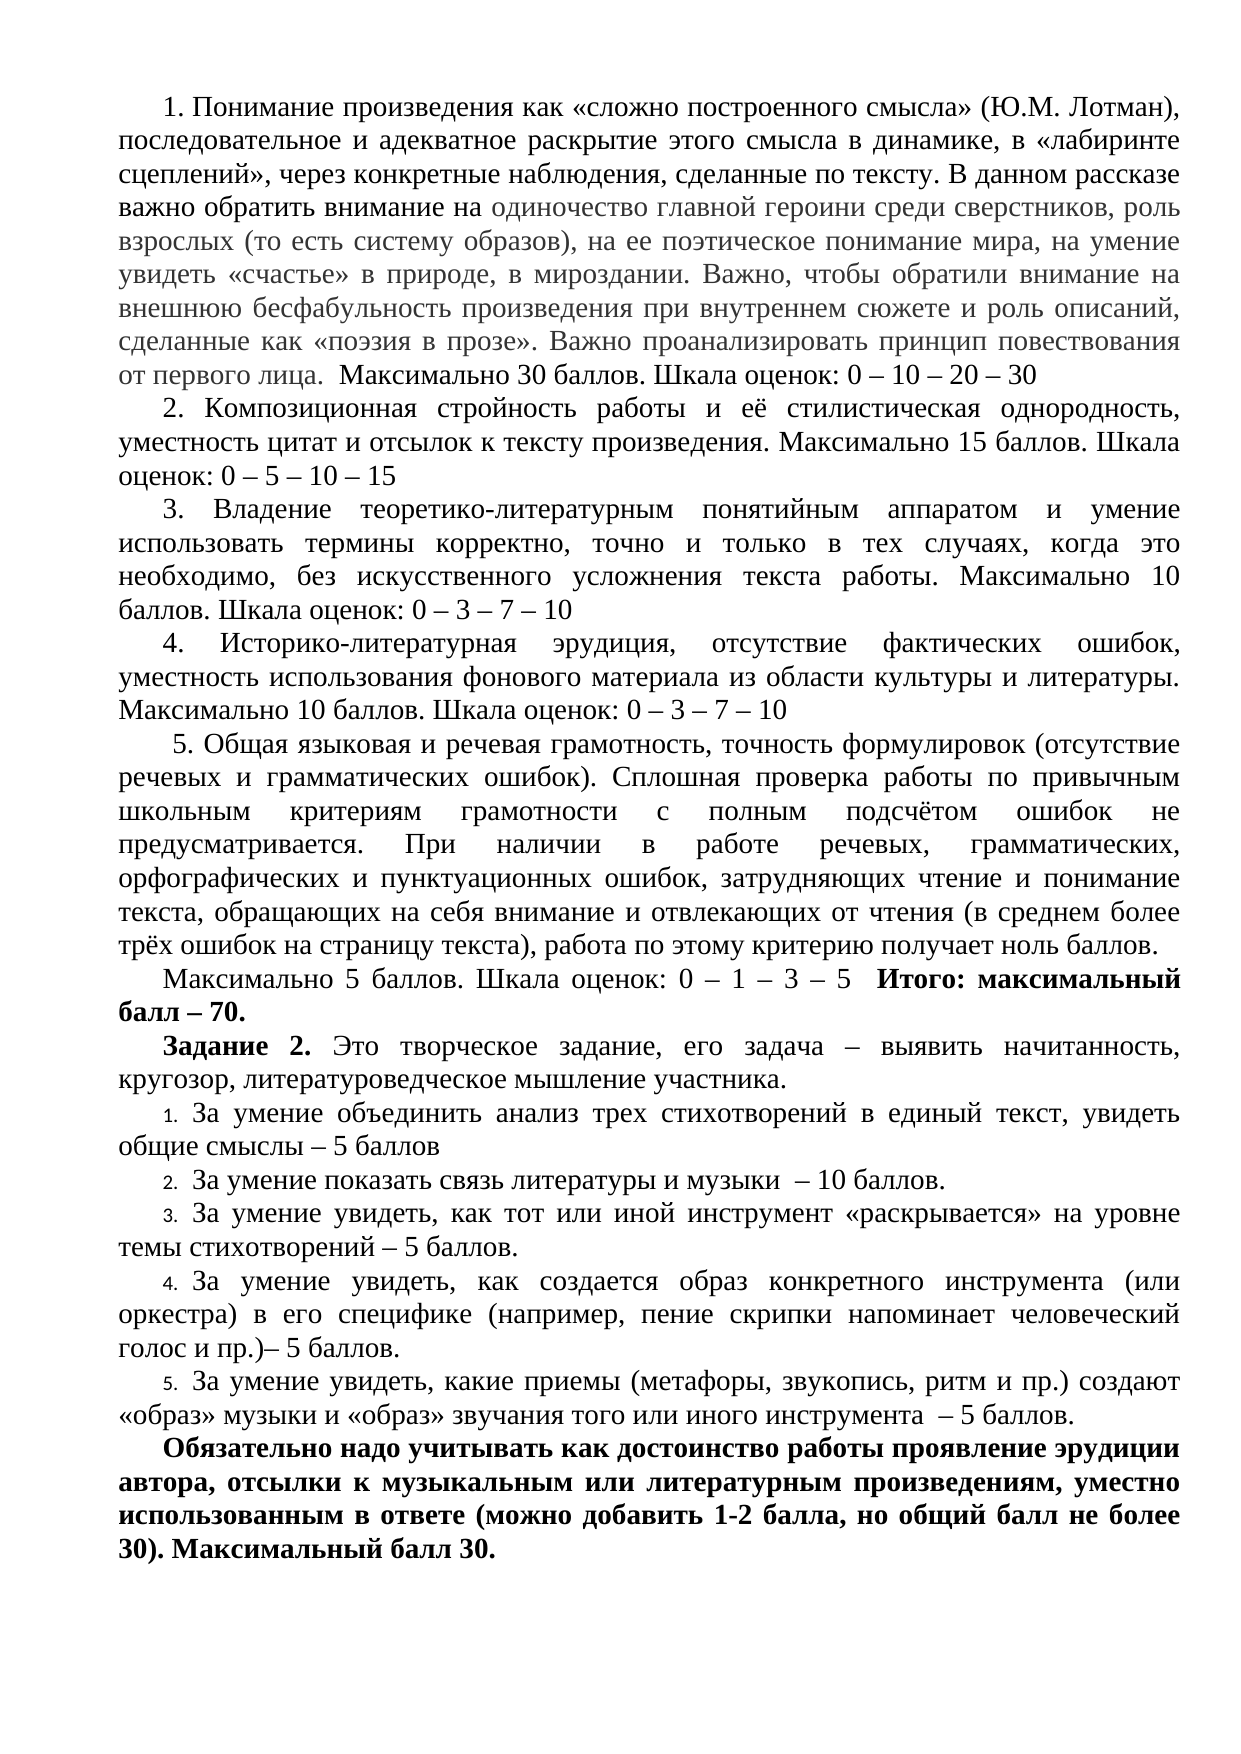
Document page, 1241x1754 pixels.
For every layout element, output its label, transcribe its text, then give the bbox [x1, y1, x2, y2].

text 4. Историко-литературная эрудиция, отсутствие фактических ошибок, уместность использования фонового материала из области культуры и литературы. Максимально 10 баллов. Шкала оценок: 0 – 3 – 7 – 10 [118, 625, 1181, 726]
text 5. Общая языковая и речевая грамотность, точность формулировок (отсутствие речевых и грамматических ошибок). Сплошная проверка работы по привычным школьным критериям грамотности с полным подсчётом ошибок не предусматривается. При наличии в работе речевых, грамматических, орфографических и пунктуационных ошибок, затрудняющих чтение и понимание текста, обращающих на себя внимание и отвлекающих от чтения (в среднем более трёх ошибок на страницу текста), работа по этому критерию получает ноль баллов. [118, 726, 1181, 961]
list Понимание произведения как «сложно построенного смысла» (Ю.М. Лотман), последовательное и адекватное раскрытие этого смысла в динамике, в «лабиринте сцеплений», через конкретные наблюдения, сделанные по тексту. В данном рассказе важно обратить внимание на одиночество главной героини среди сверстников, роль взрослых (то есть систему образов), на ее поэтическое понимание мира, на умение увидеть «счастье» в природе, в мироздании. Важно, чтобы обратили внимание на внешнюю бесфабульность произведения при внутреннем сюжете и роль описаний, сделанные как «поэзия в прозе». Важно проанализировать принцип повествования от первого лица. Максимально 30 баллов. Шкала оценок: 0 – 10 – 20 – 30 [118, 89, 1181, 391]
text Задание 2. Это творческое задание, его задача – выявить начитанность, кругозор, литературоведческое мышление участника. [118, 1028, 1181, 1095]
list Обязательно надо учитывать как достоинство работы проявление эрудиции автора, отсылки к музыкальным или литературным произведениям, уместно использованным в ответе (можно добавить 1-2 балла, но общий балл не более 30). Максимальный балл 30. [118, 1430, 1181, 1564]
list За умение увидеть, как создается образ конкретного инструмента (или оркестра) в его специфике (например, пение скрипки напоминает человеческий голос и пр.)– 5 баллов. [118, 1263, 1181, 1363]
list За умение увидеть, как тот или иной инструмент «раскрывается» на уровне темы стихотворений – 5 баллов. [118, 1196, 1181, 1263]
text 3. Владение теоретико-литературным понятийным аппаратом и умение использовать термины корректно, точно и только в тех случаях, когда это необходимо, без искусственного усложнения текста работы. Максимально 10 баллов. Шкала оценок: 0 – 3 – 7 – 10 [118, 491, 1181, 625]
text Максимально 5 баллов. Шкала оценок: 0 – 1 – 3 – 5 Итого: максимальный балл – 70. [118, 961, 1181, 1028]
list За умение увидеть, какие приемы (метафоры, звукопись, ритм и пр.) создают «образ» музыки и «образ» звучания того или иного инструмента – 5 баллов. [118, 1363, 1181, 1430]
list За умение показать связь литературы и музыки – 10 баллов. [118, 1162, 1181, 1196]
list За умение объединить анализ трех стихотворений в единый текст, увидеть общие смыслы – 5 баллов [118, 1095, 1181, 1162]
text 2. Композиционная стройность работы и её стилистическая однородность, уместность цитат и отсылок к тексту произведения. Максимально 15 баллов. Шкала оценок: 0 – 5 – 10 – 15 [118, 391, 1181, 491]
